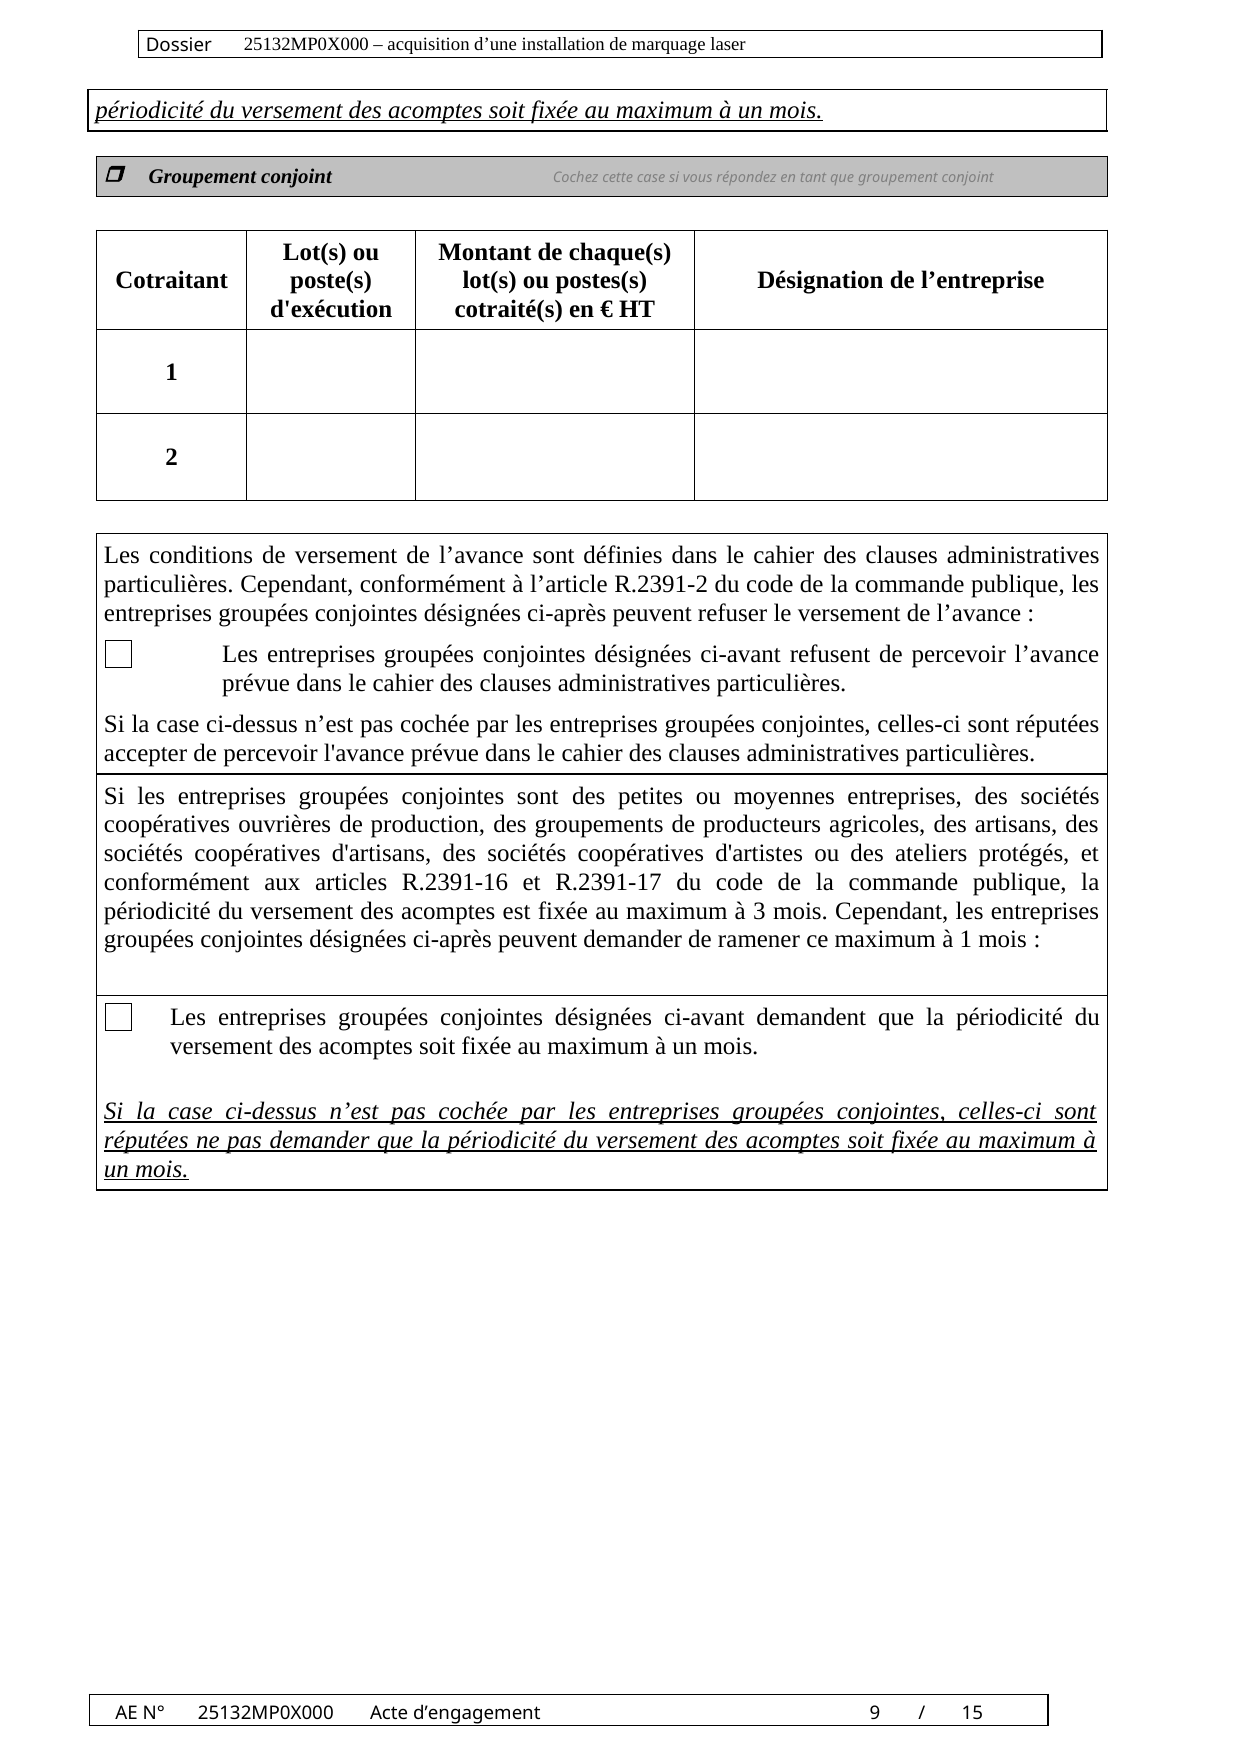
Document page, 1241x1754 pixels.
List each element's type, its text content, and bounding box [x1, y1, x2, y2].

table_header Désignation de l’entreprise [695, 231, 1107, 329]
table_header Montant de chaque(s) lot(s) ou postes(s) cotraité(s) en € HT [416, 231, 694, 329]
table_header Cochez cette case si vous répondez en tant que groupement conjoint [441, 157, 1107, 196]
table_cell [97, 633, 214, 703]
table_cell 1 [97, 330, 246, 412]
table_cell [695, 414, 1107, 500]
table_cell [416, 414, 694, 500]
table_cell [416, 330, 694, 412]
table_cell [247, 414, 415, 500]
table_header Cotraitant [97, 231, 246, 329]
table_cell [89, 90, 1106, 130]
table_cell Les entreprises groupées conjointes désignées ci-avant refusent de percevoir l’avance prévue dans le cahier des clauses administratives particulières. [215, 633, 1107, 703]
table_cell 2 [97, 414, 246, 500]
table_header Groupement conjoint [141, 157, 441, 196]
table_cell [695, 330, 1107, 412]
table_header [97, 157, 141, 196]
table_cell Les entreprises groupées conjointes désignées ci-avant demandent que la périodicité du versement des acomptes soit fixée au maximum à un mois. [163, 996, 1107, 1090]
table_cell [97, 996, 162, 1090]
table_cell Si la case ci-dessus n’est pas cochée par les entreprises groupées conjointes, celles-ci sont réputées ne pas demander que la périodicité du versement des acomptes soit fixée au maximum à un mois. [97, 1090, 1107, 1189]
table_cell [247, 330, 415, 412]
table_cell Si la case ci-dessus n’est pas cochée par les entreprises groupées conjointes, celles-ci sont réputées accepter de percevoir l'avance prévue dans le cahier des clauses administratives particulières. [97, 703, 1107, 773]
table_cell Si les entreprises groupées conjointes sont des petites ou moyennes entreprises, des sociétés coopératives ouvrières de production, des groupements de producteurs agricoles, des artisans, des sociétés coopératives d'artisans, des sociétés coopératives d'artistes ou des ateliers protégés, et conformément aux articles R.2391-16 et R.2391-17 du code de la commande publique, la périodicité du versement des acomptes est fixée au maximum à 3 mois. Cependant, les entreprises groupées conjointes désignées ci-après peuvent demander de ramener ce maximum à 1 mois : [97, 775, 1107, 994]
table_header Les conditions de versement de l’avance sont définies dans le cahier des clauses administratives particulières. Cependant, conformément à l’article R.2391-2 du code de la commande publique, les entreprises groupées conjointes désignées ci-après peuvent refuser le versement de l’avance : [97, 534, 1107, 633]
table_header Lot(s) ou poste(s) d'exécution [247, 231, 415, 329]
